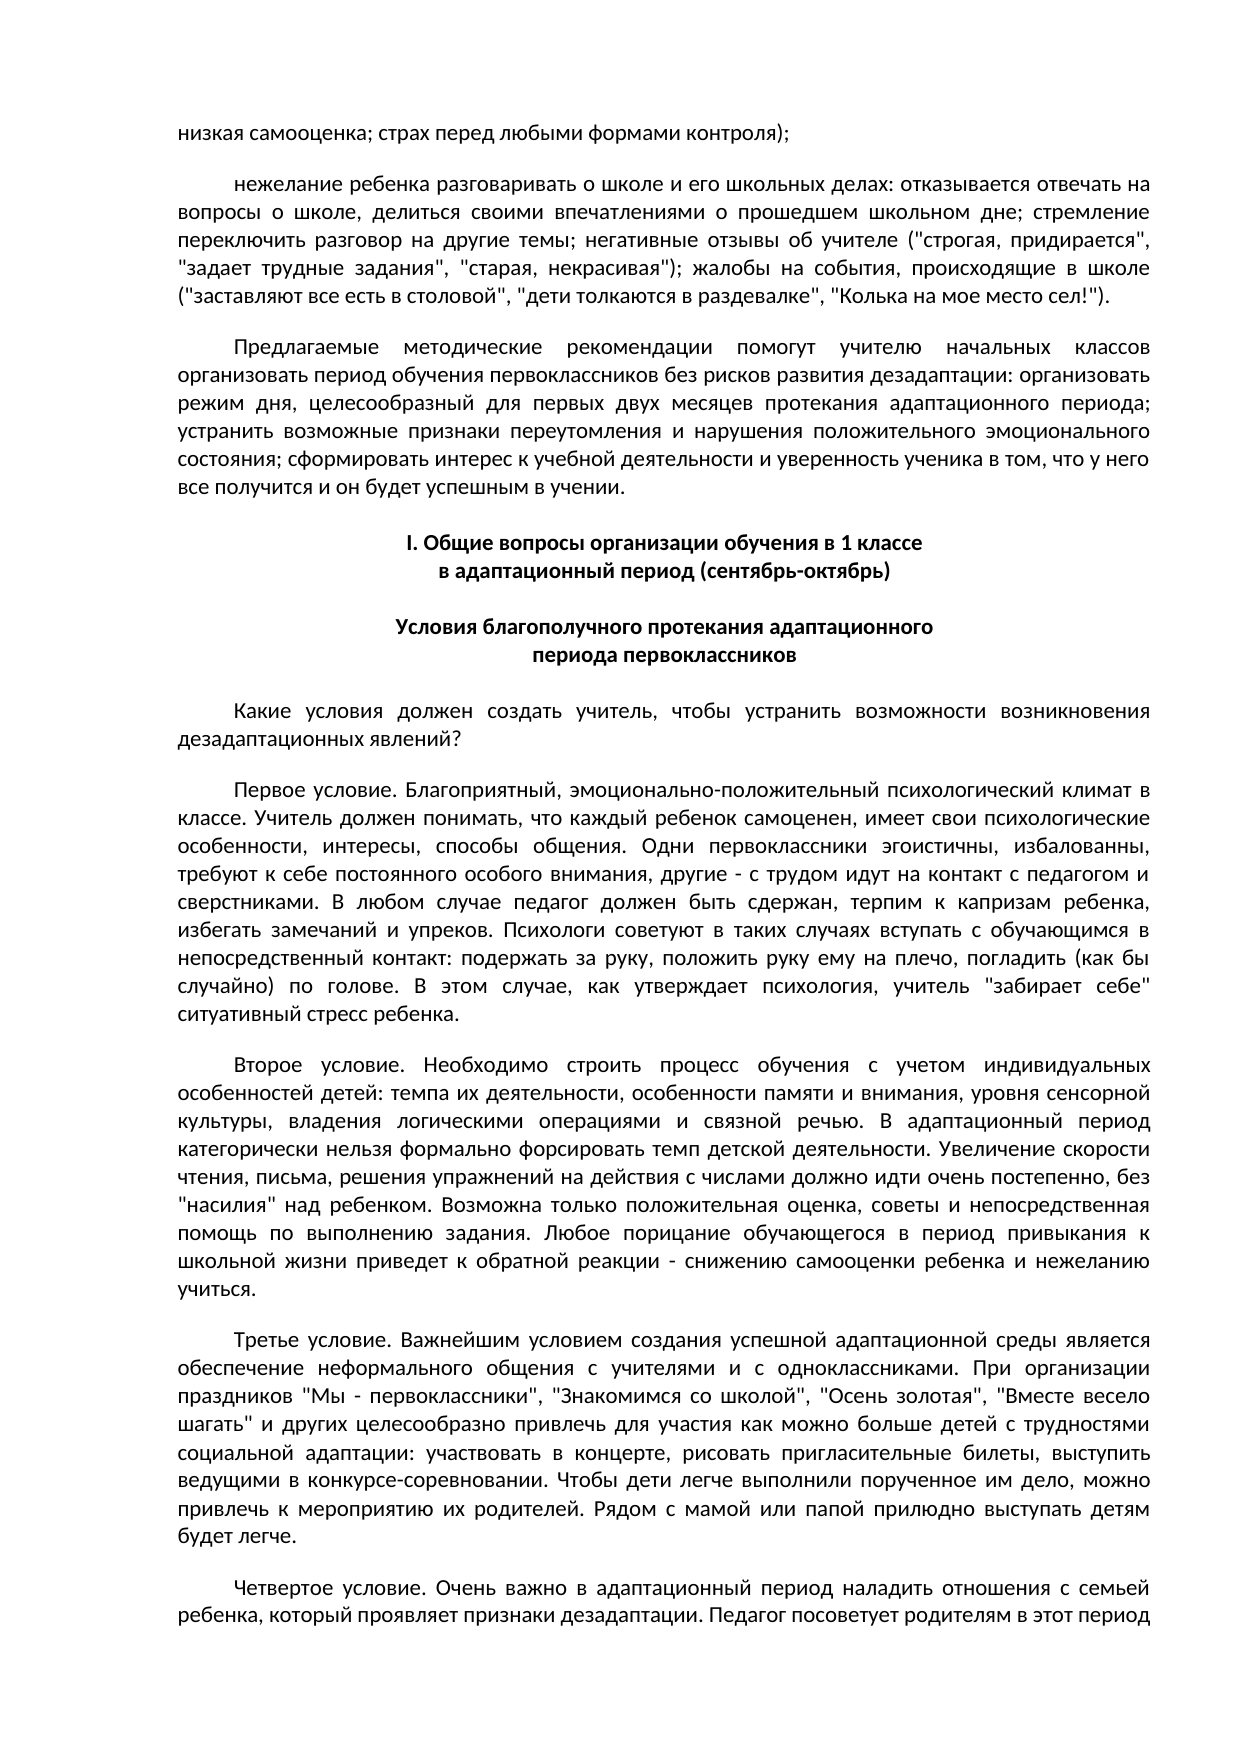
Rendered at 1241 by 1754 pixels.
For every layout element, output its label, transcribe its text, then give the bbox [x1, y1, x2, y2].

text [177, 118, 1152, 146]
title в адаптационный период (сентябрь-октябрь) [177, 556, 1152, 584]
text Второе условие. Необходимо строить процесс обучения с учетом индивидуальных особенностей детей: темпа их деятельности, особенности памяти и внимания, уровня сенсорной культуры, владения логическими операциями и связной речью. В адаптационный период категорически нельзя формально форсировать темп детской деятельности. Увеличение скорости чтения, письма, решения упражнений на действия с числами должно идти очень постепенно, без "насилия" над ребенком. Возможна только положительная оценка, советы и непосредственная помощь по выполнению задания. Любое порицание обучающегося в период привыкания к школьной жизни приведет к обратной реакции - снижению самооценки ребенка и нежеланию учиться. [177, 1050, 1152, 1303]
title периода первоклассников [177, 640, 1152, 668]
text Первое условие. Благоприятный, эмоционально-положительный психологический климат в классе. Учитель должен понимать, что каждый ребенок самоценен, имеет свои психологические особенности, интересы, способы общения. Одни первоклассники эгоистичны, избалованны, требуют к себе постоянного особого внимания, другие - с трудом идут на контакт с педагогом и сверстниками. В любом случае педагог должен быть сдержан, терпим к капризам ребенка, избегать замечаний и упреков. Психологи советуют в таких случаях вступать с обучающимся в непосредственный контакт: подержать за руку, положить руку ему на плечо, погладить (как бы случайно) по голове. В этом случае, как утверждает психология, учитель "забирает себе" ситуативный стресс ребенка. [177, 775, 1152, 1027]
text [177, 1573, 1152, 1629]
title Условия благополучного протекания адаптационного [177, 612, 1152, 640]
title I. Общие вопросы организации обучения в 1 классе [177, 528, 1152, 556]
text нежелание ребенка разговаривать о школе и его школьных делах: отказывается отвечать на вопросы о школе, делиться своими впечатлениями о прошедшем школьном дне; стремление переключить разговор на другие темы; негативные отзывы об учителе ("строгая, придирается", "задает трудные задания", "старая, некрасивая"); жалобы на события, происходящие в школе ("заставляют все есть в столовой", "дети толкаются в раздевалке", "Колька на мое место сел!"). [177, 169, 1152, 309]
text Предлагаемые методические рекомендации помогут учителю начальных классов организовать период обучения первоклассников без рисков развития дезадаптации: организовать режим дня, целесообразный для первых двух месяцев протекания адаптационного периода; устранить возможные признаки переутомления и нарушения положительного эмоционального состояния; сформировать интерес к учебной деятельности и уверенность ученика в том, что у него все получится и он будет успешным в учении. [177, 332, 1152, 500]
text Третье условие. Важнейшим условием создания успешной адаптационной среды является обеспечение неформального общения с учителями и с одноклассниками. При организации праздников "Мы - первоклассники", "Знакомимся со школой", "Осень золотая", "Вместе весело шагать" и других целесообразно привлечь для участия как можно больше детей с трудностями социальной адаптации: участвовать в концерте, рисовать пригласительные билеты, выступить ведущими в конкурсе-соревновании. Чтобы дети легче выполнили порученное им дело, можно привлечь к мероприятию их родителей. Рядом с мамой или папой прилюдно выступать детям будет легче. [177, 1326, 1152, 1550]
text Какие условия должен создать учитель, чтобы устранить возможности возникновения дезадаптационных явлений? [177, 696, 1152, 752]
